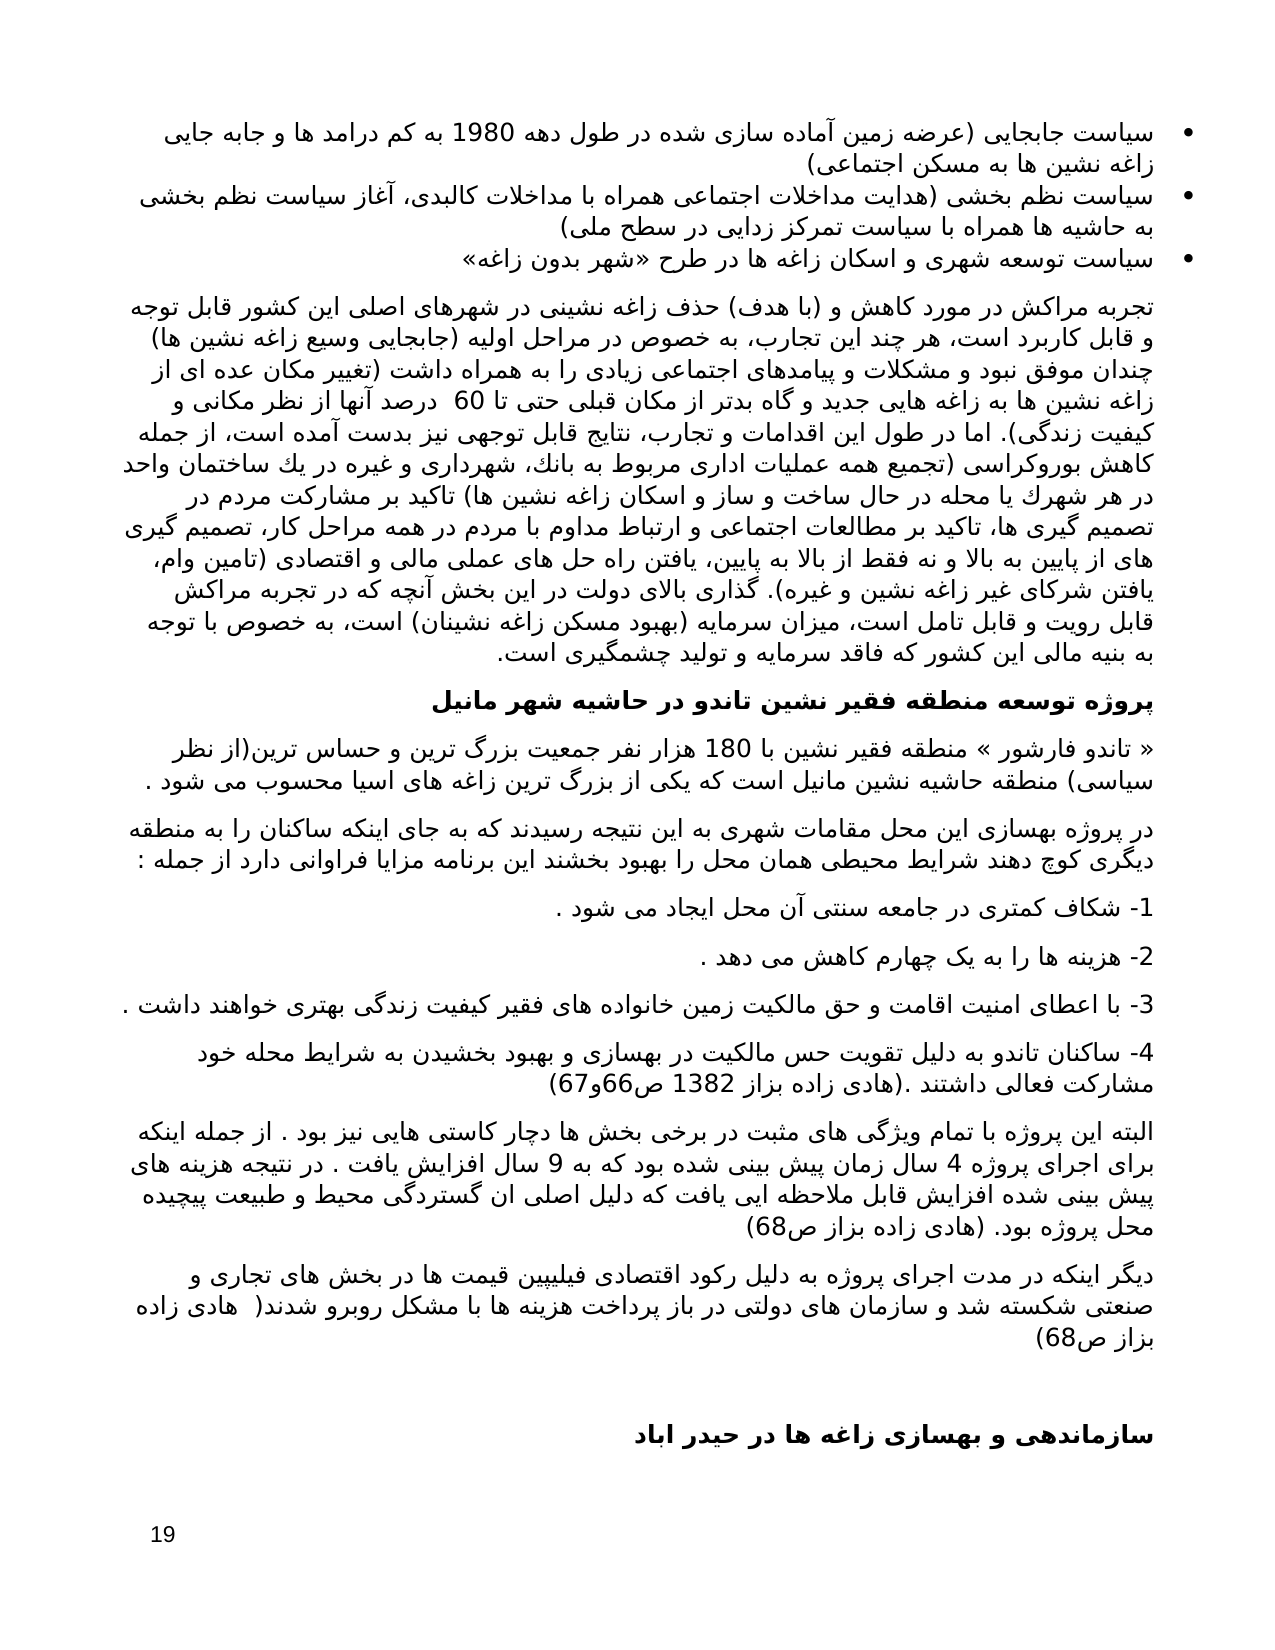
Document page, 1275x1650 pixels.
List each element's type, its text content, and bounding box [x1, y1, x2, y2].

text در پروژه بهسازی این محل مقامات شهری به این نتیجه رسیدند که به جای اینکه ساکنان را به منطقه دیگری کوچ دهند شرایط محیطی همان محل را بهبود بخشند این برنامه مزایا فراوانی دارد از جمله : [120, 814, 1154, 874]
text 1- شکاف کمتری در جامعه سنتی آن محل ایجاد می شود . [120, 893, 1154, 923]
list سياست توسعه شهری و اسکان زاغه ها در طرح «شهر بدون زاغه» [120, 244, 1184, 273]
list سياست جابجايی (عرضه زمين آماده سازی شده در طول دهه 1980 به کم درامد ها و جابه جایی زاغه نشین ها به مسکن اجتماعی) [120, 118, 1184, 179]
text پروژه توسعه منطقه فقیر نشین تاندو در حاشیه شهر مانیل [120, 686, 1154, 715]
list سياست نظم بخشی (هدايت مداخلات اجتماعی همراه با مداخلات كالبدی، آغاز سياست نظم بخشی به حاشیه ها همراه با سياست تمركز زدايی در سطح ملی) [120, 181, 1184, 242]
text دیگر اینکه در مدت اجرای پروژه به دلیل رکود اقتصادی فیلیپین قیمت ها در بخش های تجاری و صنعتی شکسته شد و سازمان های دولتی در باز پرداخت هزینه ها با مشکل روبرو شدند( هادی زاده بزاز ص68) [120, 1260, 1154, 1352]
text سازماندهی و بهسازی زاغه ها در حیدر اباد [120, 1421, 1154, 1450]
text 2- هزینه ها را به یک چهارم کاهش می دهد . [120, 942, 1154, 971]
text 4- ساکنان تاندو به دلیل تقویت حس مالکیت در بهسازی و بهبود بخشیدن به شرایط محله خود مشارکت فعالی داشتند .(هادی زاده بزاز 1382 ص66و67) [120, 1038, 1154, 1098]
text 3- با اعطای امنیت اقامت و حق مالکیت زمین خانواده های فقیر کیفیت زندگی بهتری خواهند داشت . [120, 990, 1154, 1019]
text تجربه مراكش در مورد كاهش و (با هدف) حذف زاغه نشينی در شهرهای اصلی اين كشور قابل توجه و قابل كاربرد است، هر چند اين تجارب، به خصوص در مراحل اوليه (جابجايی وسيع زاغه نشين ها) چندان موفق نبود و مشکلات و پيامدهای اجتماعی زيادی را به همراه داشت (تغيير مکان عده ای از زاغه نشين ها به زاغه هايی جديد و گاه بدتر از مکان قبلی حتی تا 60 درصد آنها از نظر مکانی و كيفيت زندگی). اما در طول اين اقدامات و تجارب، نتايج قابل توجهی نيز بدست آمده است، از جمله كاهش بوروكراسی (تجميع همه عمليات اداری مربوط به بانك، شهرداری و غيره در يك ساختمان واحد در هر شهرك يا محله در حال ساخت و ساز و اسکان زاغه نشين ها) تاكيد بر مشاركت مردم در تصميم گيری ها، تاكيد بر مطالعات اجتماعی و ارتباط مداوم با مردم در همه مراحل كار، تصميم گيری های از پايين به بالا و نه فقط از بالا به پايين، يافتن راه حل های عملی مالی و اقتصادی (تامين وام، يافتن شركای غير زاغه نشين و غيره). گذاری بالای دولت در اين بخش آنچه كه در تجربه مراكش قابل رويت و قابل تامل است، ميزان سرمايه (بهبود مسکن زاغه نشينان) است، به خصوص با توجه به بنيه مالی اين كشور كه فاقد سرمايه و توليد چشمگيری است. [120, 292, 1154, 667]
text البته این پروژه با تمام ویژگی های مثبت در برخی بخش ها دچار کاستی هایی نیز بود . از جمله اینکه برای اجرای پروژه 4 سال زمان پیش بینی شده بود که به 9 سال افزایش یافت . در نتیجه هزینه های پیش بینی شده افزایش قابل ملاحظه ایی یافت که دلیل اصلی ان گستردگی محیط و طبیعت پیچیده محل پروژه بود. (هادی زاده بزاز ص68) [120, 1117, 1154, 1241]
text « تاندو فارشور » منطقه فقیر نشین با 180 هزار نفر جمعیت بزرگ ترین و حساس ترین(از نظر سیاسی) منطقه حاشیه نشین مانیل است که یکی از بزرگ ترین زاغه های اسیا محسوب می شود . [120, 734, 1154, 795]
